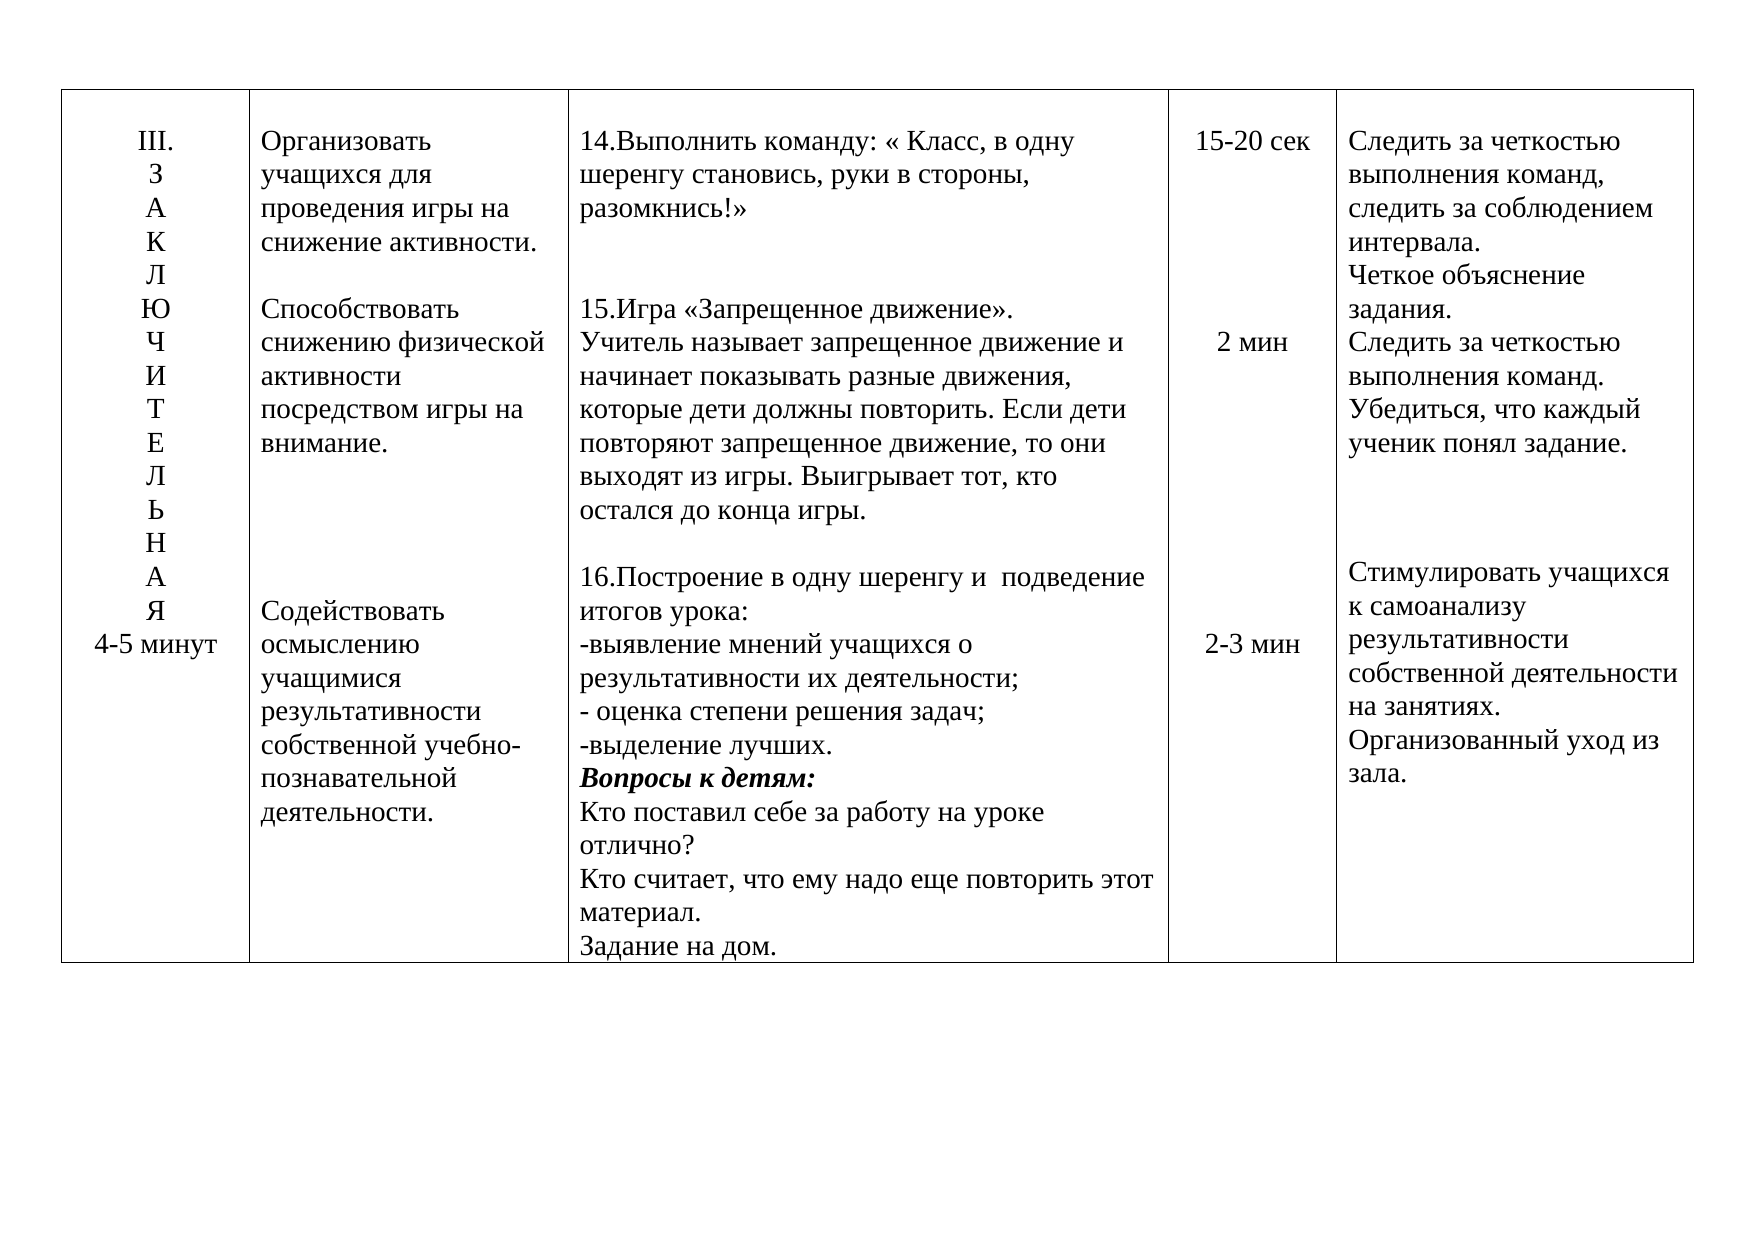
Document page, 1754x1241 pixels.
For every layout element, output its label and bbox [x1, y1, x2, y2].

table_cell [62, 90, 249, 962]
table_cell [1169, 90, 1336, 962]
table_cell [1337, 90, 1693, 962]
table_cell [250, 90, 568, 962]
table_cell [569, 90, 1168, 962]
